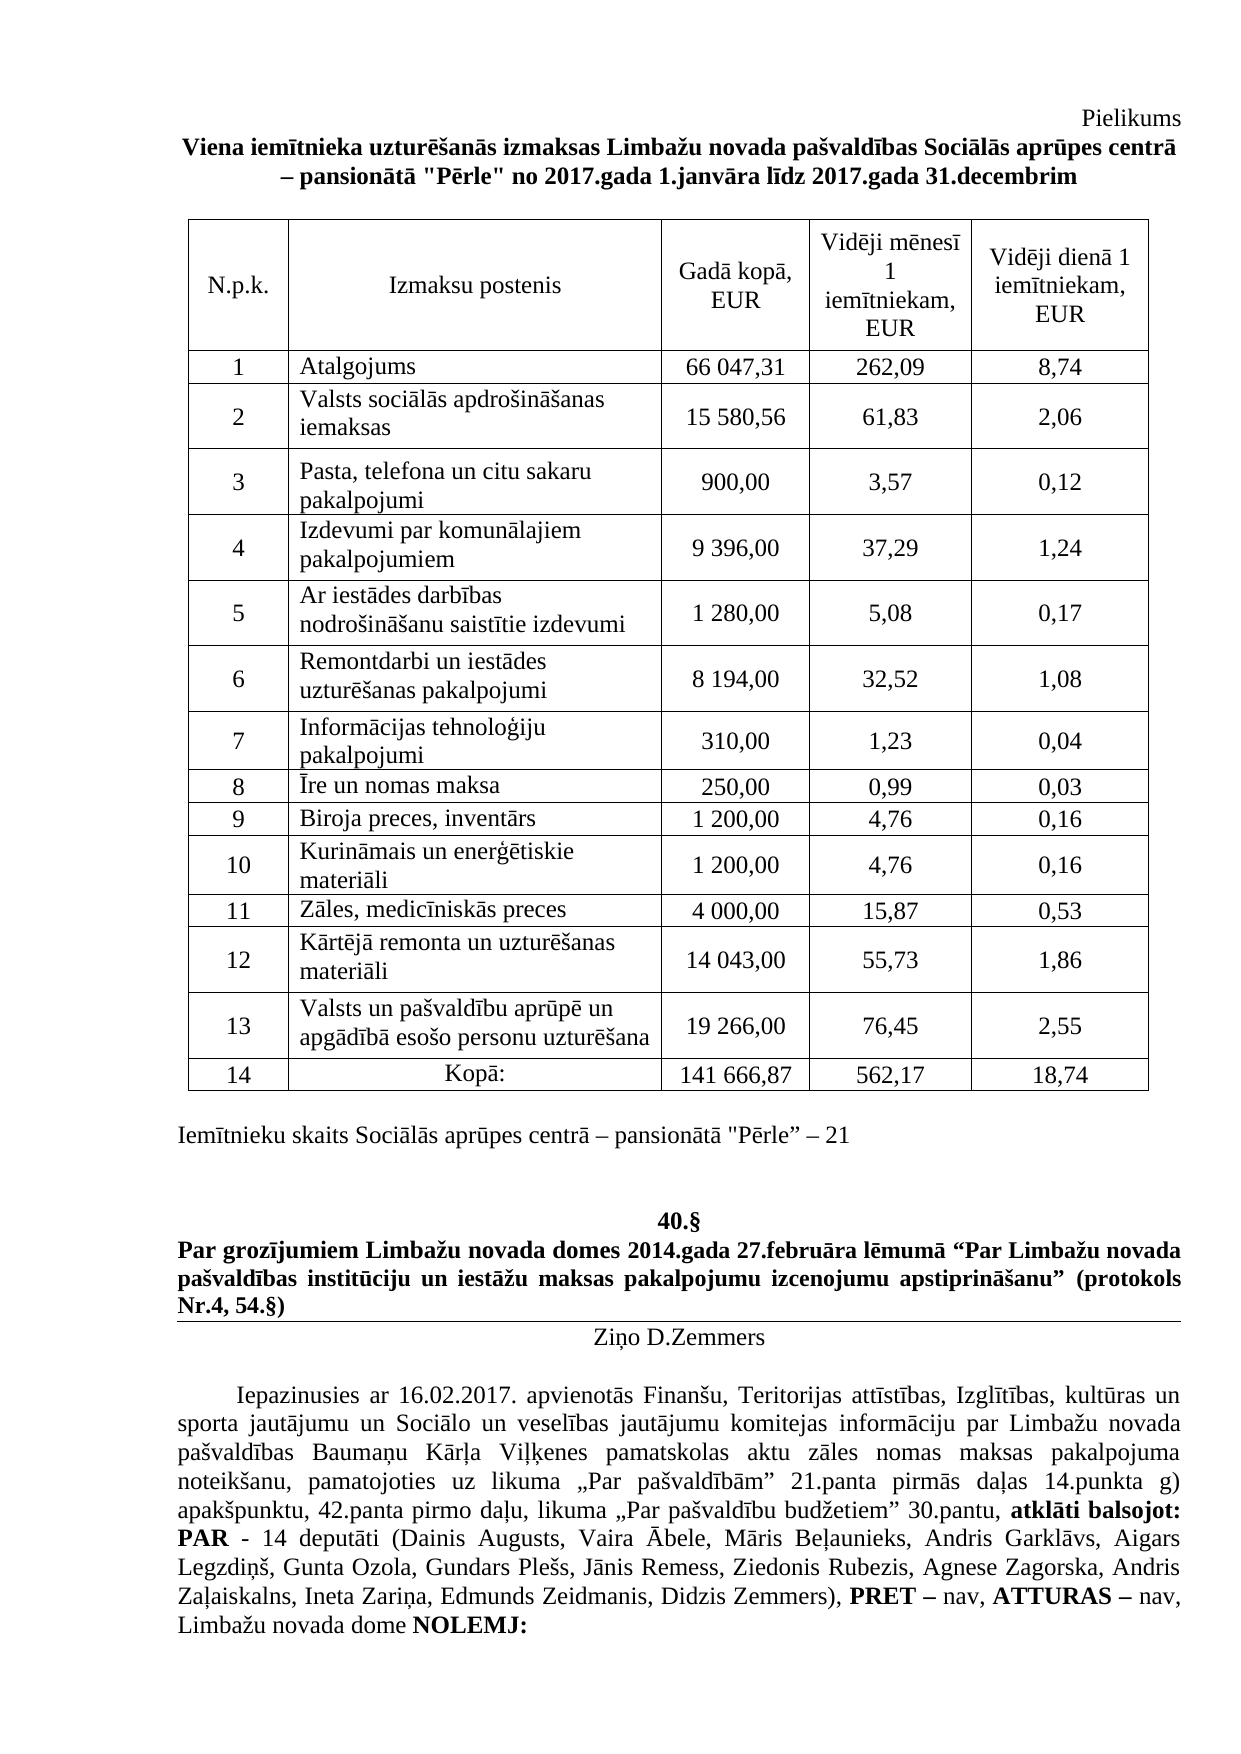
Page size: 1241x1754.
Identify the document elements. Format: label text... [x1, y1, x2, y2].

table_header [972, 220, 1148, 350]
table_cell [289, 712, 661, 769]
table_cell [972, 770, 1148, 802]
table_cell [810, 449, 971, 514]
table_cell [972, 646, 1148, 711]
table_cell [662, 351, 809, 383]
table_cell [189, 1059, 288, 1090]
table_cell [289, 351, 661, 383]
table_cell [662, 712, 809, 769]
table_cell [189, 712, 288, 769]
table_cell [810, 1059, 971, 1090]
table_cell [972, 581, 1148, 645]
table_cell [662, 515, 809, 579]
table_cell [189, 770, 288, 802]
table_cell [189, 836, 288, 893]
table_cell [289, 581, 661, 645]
text Ziņo D.Zemmers [177, 1322, 1181, 1351]
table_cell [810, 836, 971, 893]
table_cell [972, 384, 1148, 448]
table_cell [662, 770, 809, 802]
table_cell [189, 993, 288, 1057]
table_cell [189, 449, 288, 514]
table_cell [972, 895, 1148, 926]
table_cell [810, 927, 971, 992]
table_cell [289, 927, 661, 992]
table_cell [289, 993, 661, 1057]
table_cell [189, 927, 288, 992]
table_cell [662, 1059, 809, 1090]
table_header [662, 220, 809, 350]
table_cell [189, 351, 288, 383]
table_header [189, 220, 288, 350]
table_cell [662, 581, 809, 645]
text Viena iemītnieka uzturēšanās izmaksas Limbažu novada pašvaldības Sociālās aprūpes centrā – pansionātā "Pērle" no 2017.gada 1.janvāra līdz 2017.gada 31.decembrim [177, 132, 1181, 190]
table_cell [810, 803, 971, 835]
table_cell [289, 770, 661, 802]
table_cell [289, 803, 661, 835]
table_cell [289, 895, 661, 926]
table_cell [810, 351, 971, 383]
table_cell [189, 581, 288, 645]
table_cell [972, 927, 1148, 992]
text Iemītnieku skaits Sociālās aprūpes centrā – pansionātā "Pērle” – 21 [177, 1120, 1181, 1149]
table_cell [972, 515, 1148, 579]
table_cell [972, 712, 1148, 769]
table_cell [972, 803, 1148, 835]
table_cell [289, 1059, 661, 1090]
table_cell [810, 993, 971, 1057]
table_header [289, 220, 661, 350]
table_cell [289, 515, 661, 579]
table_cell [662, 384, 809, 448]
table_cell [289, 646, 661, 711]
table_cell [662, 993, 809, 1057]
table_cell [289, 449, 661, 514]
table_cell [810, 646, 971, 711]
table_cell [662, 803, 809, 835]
text Pielikums [215, 103, 1181, 132]
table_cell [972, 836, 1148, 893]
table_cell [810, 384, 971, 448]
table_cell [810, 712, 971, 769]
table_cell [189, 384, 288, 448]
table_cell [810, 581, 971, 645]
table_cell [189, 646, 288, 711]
text 40.§ [177, 1206, 1181, 1235]
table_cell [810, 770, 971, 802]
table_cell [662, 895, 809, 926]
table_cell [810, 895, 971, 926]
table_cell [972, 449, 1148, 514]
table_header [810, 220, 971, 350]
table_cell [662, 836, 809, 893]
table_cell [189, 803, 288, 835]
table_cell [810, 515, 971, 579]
text Par grozījumiem Limbažu novada domes 2014.gada 27.februāra lēmumā “Par Limbažu novada pašvaldības institūciju un iestāžu maksas pakalpojumu izcenojumu apstiprināšanu” (protokols Nr.4, 54.§) [177, 1235, 1181, 1321]
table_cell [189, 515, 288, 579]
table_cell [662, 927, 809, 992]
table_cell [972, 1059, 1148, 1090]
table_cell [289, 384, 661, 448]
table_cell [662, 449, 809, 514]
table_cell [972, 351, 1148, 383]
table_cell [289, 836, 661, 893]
text Iepazinusies ar 16.02.2017. apvienotās Finanšu, Teritorijas attīstības, Izglītības, kultūras un sporta jautājumu un Sociālo un veselības jautājumu komitejas informāciju par Limbažu novada pašvaldības Baumaņu Kārļa Viļķenes pamatskolas aktu zāles nomas maksas pakalpojuma noteikšanu, pamatojoties uz likuma „Par pašvaldībām” 21.panta pirmās daļas 14.punkta g) apakšpunktu, 42.panta pirmo daļu, likuma „Par pašvaldību budžetiem” 30.pantu, atklāti balsojot: PAR - 14 deputāti (Dainis Augusts, Vaira Ābele, Māris Beļaunieks, Andris Garklāvs, Aigars Legzdiņš, Gunta Ozola, Gundars Plešs, Jānis Remess, Ziedonis Rubezis, Agnese Zagorska, Andris Zaļaiskalns, Ineta Zariņa, Edmunds Zeidmanis, Didzis Zemmers), PRET – nav, ATTURAS – nav, Limbažu novada dome NOLEMJ: [177, 1380, 1181, 1638]
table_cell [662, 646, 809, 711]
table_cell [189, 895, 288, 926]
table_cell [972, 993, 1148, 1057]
